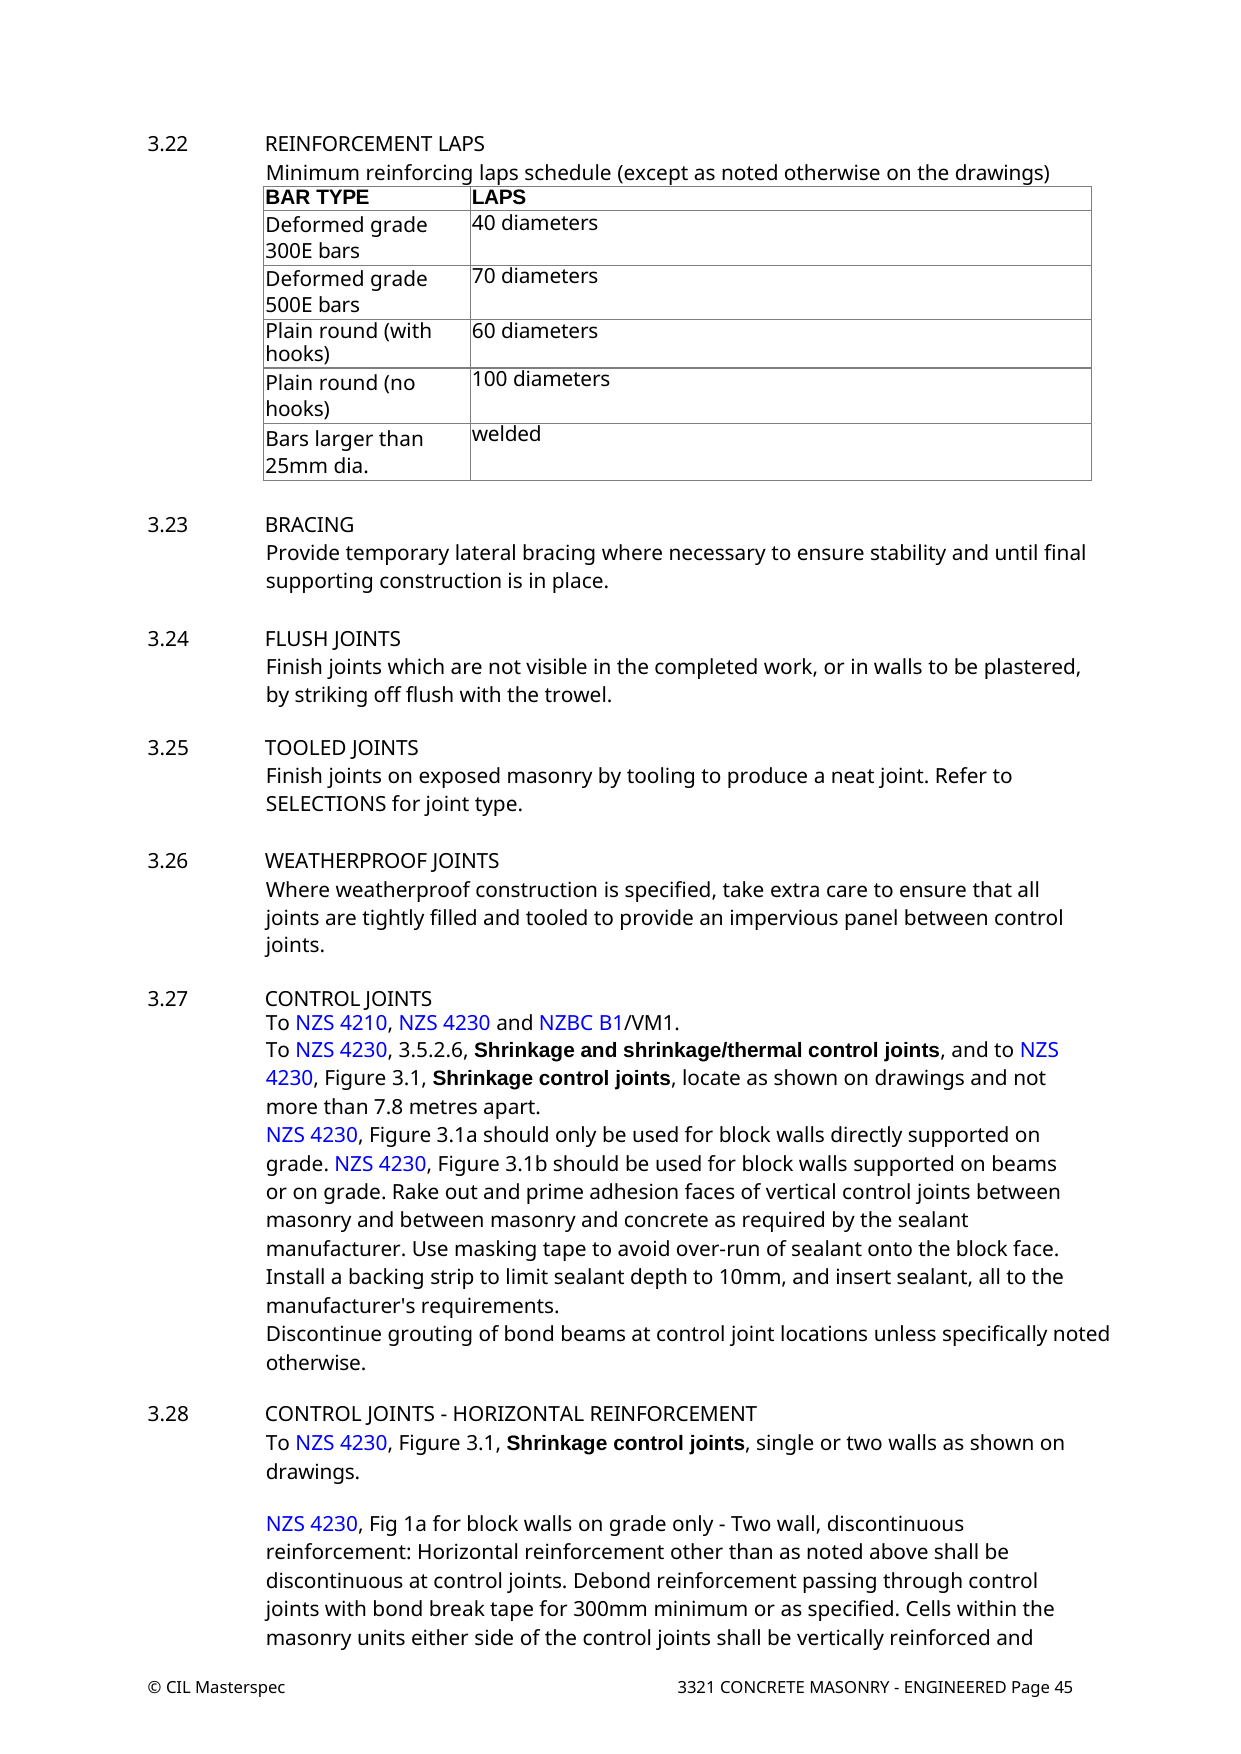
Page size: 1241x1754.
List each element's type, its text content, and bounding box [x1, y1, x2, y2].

subtitle WEATHERPROOF JOINTS [147, 846, 1123, 875]
subtitle CONTROL JOINTS - HORIZONTAL REINFORCEMENT [147, 1399, 1123, 1428]
table_cell Plain round (with hooks) [264, 320, 470, 367]
table_header LAPS [471, 187, 1091, 210]
text To NZS 4210, NZS 4230 and NZBC B1/VM1. [266, 1011, 1123, 1035]
text To NZS 4230, 3.5.2.6, Shrinkage and shrinkage/thermal control joints, and to NZS 4230, Figure 3.1, Shrinkage control joints, locate as shown on drawings and not more than 7.8 metres apart. [266, 1035, 1094, 1120]
table_header Plain round (no hooks) [264, 369, 470, 423]
text To NZS 4230, Figure 3.1, Shrinkage control joints, single or two walls as shown on drawings. [266, 1428, 1123, 1486]
table_header BAR TYPE [264, 187, 470, 210]
text Provide temporary lateral bracing where necessary to ensure stability and until final supporting construction is in place. [266, 538, 1092, 595]
text Where weatherproof construction is specified, take extra care to ensure that all joints are tightly filled and tooled to provide an impervious panel between control joints. [266, 875, 1094, 959]
subtitle FLUSH JOINTS [147, 624, 1123, 652]
text Finish joints on exposed masonry by tooling to produce a neat joint. Refer to SELECTIONS for joint type. [266, 762, 1092, 817]
table_cell 40 diameters [471, 211, 1091, 264]
subtitle CONTROL JOINTS [147, 988, 1123, 1011]
text Discontinue grouting of bond beams at control joint locations unless specifically noted otherwise. [266, 1319, 1123, 1376]
text Finish joints which are not visible in the completed work, or in walls to be plastered, by striking off flush with the trowel. [266, 652, 1092, 709]
table_cell welded [471, 424, 1091, 479]
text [266, 1509, 1092, 1651]
table_cell Deformed grade 300E bars [264, 211, 470, 264]
table_cell 70 diameters [471, 266, 1091, 318]
subtitle BRACING [147, 510, 1123, 538]
table_cell 60 diameters [471, 320, 1091, 367]
subtitle TOOLED JOINTS [147, 733, 1123, 761]
table_header 100 diameters [471, 369, 1091, 423]
text NZS 4230, Figure 3.1a should only be used for block walls directly supported on grade. NZS 4230, Figure 3.1b should be used for block walls supported on beams or on grade. Rake out and prime adhesion faces of vertical control joints between masonry and between masonry and concrete as required by the sealant manufacturer. Use masking tape to avoid over-run of sealant onto the block face. Install a backing strip to limit sealant depth to 10mm, and insert sealant, all to the manufacturer's requirements. [266, 1120, 1080, 1319]
text Minimum reinforcing laps schedule (except as noted otherwise on the drawings) [266, 158, 1123, 186]
table_cell Deformed grade 500E bars [264, 266, 470, 318]
subtitle REINFORCEMENT LAPS [147, 129, 1123, 158]
table_cell Bars larger than 25mm dia. [264, 424, 470, 479]
